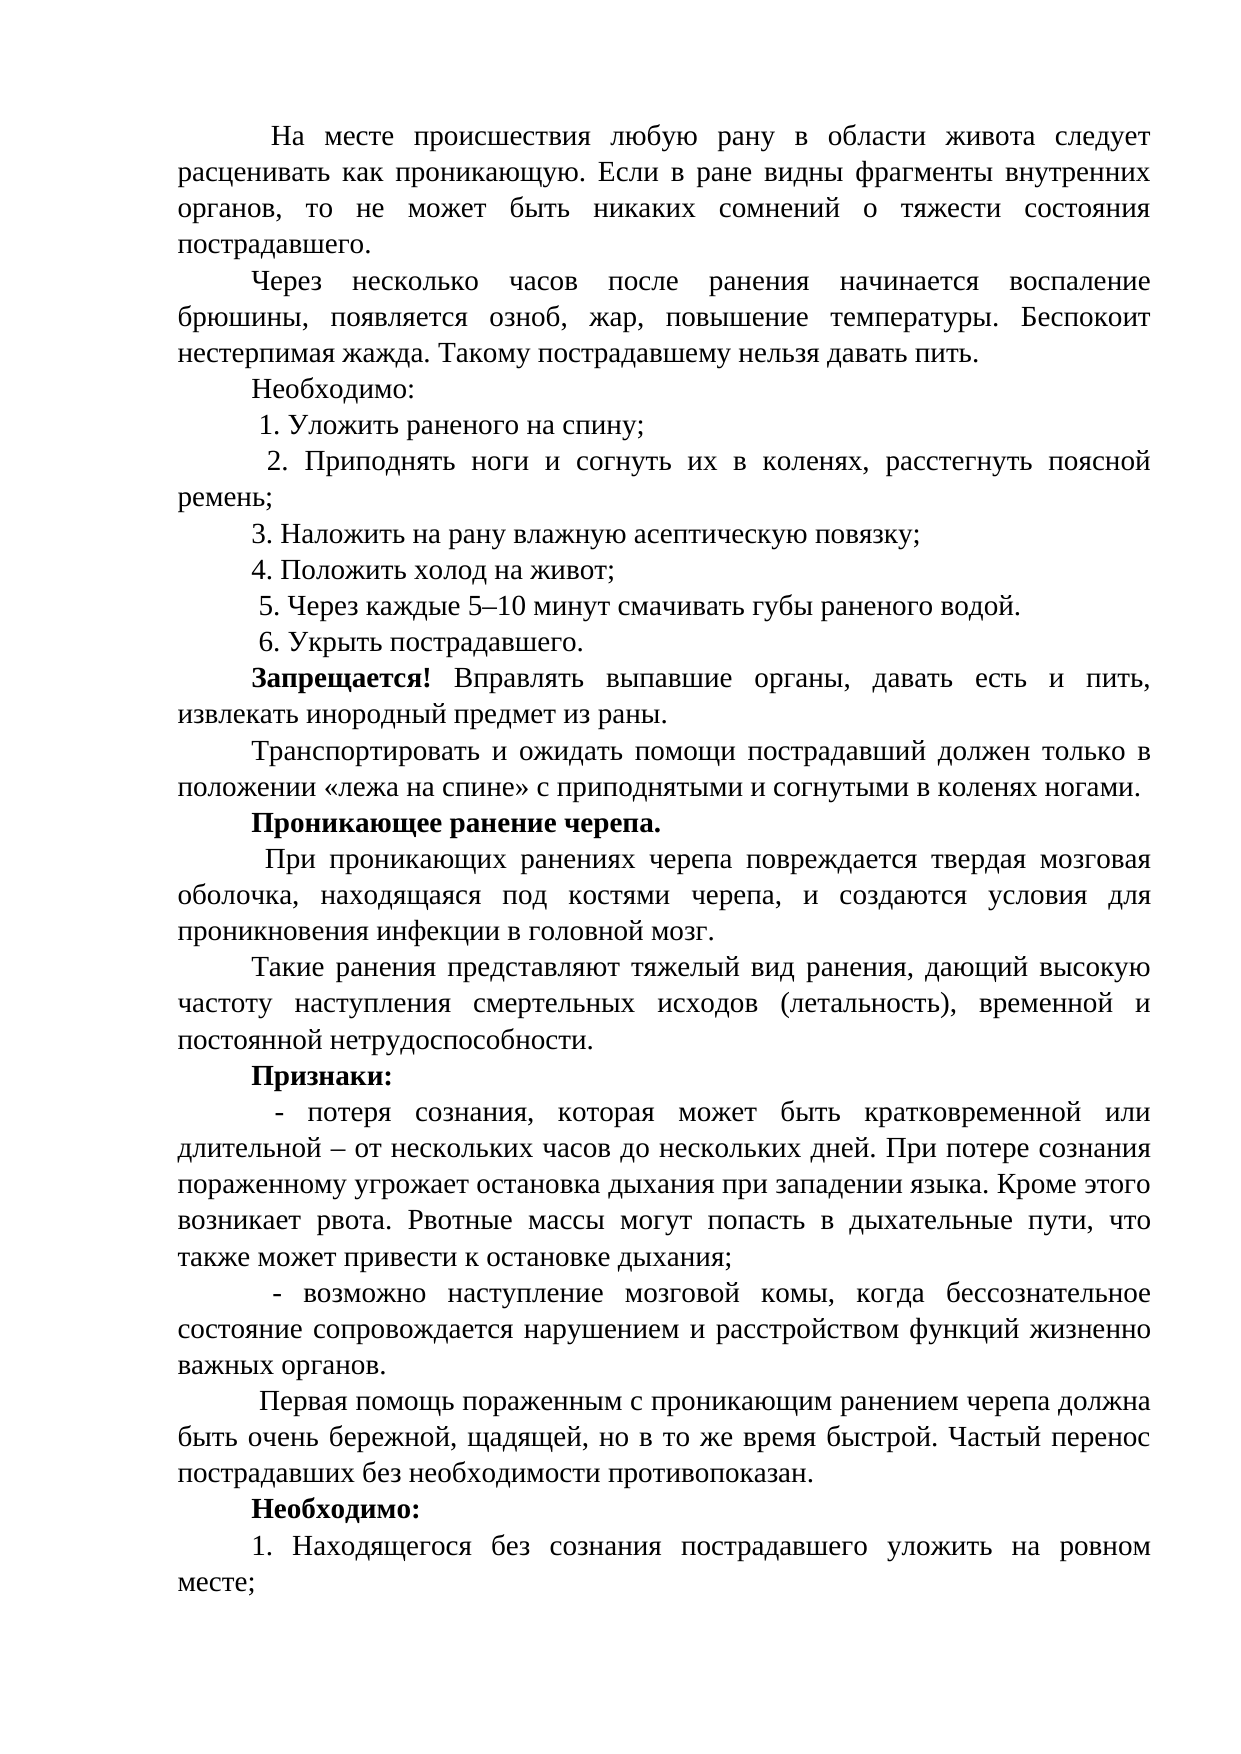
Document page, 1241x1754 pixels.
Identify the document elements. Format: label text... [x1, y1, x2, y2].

text Необходимо: [177, 371, 1152, 405]
text Проникающее ранение черепа. [177, 805, 1152, 838]
text На месте происшествия любую рану в области живота следует расценивать как проникающую. Если в ране видны фрагменты внутренних органов, то не может быть никаких сомнений о тяжести состояния пострадавшего. [177, 118, 1152, 260]
text При проникающих ранениях черепа повреждается твердая мозговая оболочка, находящаяся под костями черепа, и создаются условия для проникновения инфекции в головной мозг. [177, 841, 1152, 947]
text 5. Через каждые 5–10 минут смачивать губы раненого водой. [177, 588, 1152, 622]
text 6. Укрыть пострадавшего. [177, 624, 1152, 658]
text - возможно наступление мозговой комы, когда бессознательное состояние сопровождается нарушением и расстройством функций жизненно важных органов. [177, 1275, 1152, 1381]
text Транспортировать и ожидать помощи пострадавший должен только в положении «лежа на спине» с приподнятыми и согнутыми в коленях ногами. [177, 733, 1152, 802]
text Необходимо: [177, 1492, 1152, 1525]
text Такие ранения представляют тяжелый вид ранения, дающий высокую частоту наступления смертельных исходов (летальность), временной и постоянной нетрудоспособности. [177, 949, 1152, 1055]
text 2. Приподнять ноги и согнуть их в коленях, расстегнуть поясной ремень; [177, 443, 1152, 513]
text Через несколько часов после ранения начинается воспаление брюшины, появляется озноб, жар, повышение температуры. Беспокоит нестерпимая жажда. Такому пострадавшему нельзя давать пить. [177, 263, 1152, 368]
text 4. Положить холод на живот; [177, 552, 1152, 585]
text 1. Находящегося без сознания пострадавшего уложить на ровном месте; [177, 1528, 1152, 1597]
text 1. Уложить раненого на спину; [177, 407, 1152, 441]
text Признаки: [177, 1058, 1152, 1091]
text - потеря сознания, которая может быть кратковременной или длительной – от нескольких часов до нескольких дней. При потере сознания пораженному угрожает остановка дыхания при западении языка. Кроме этого возникает рвота. Рвотные массы могут попасть в дыхательные пути, что также может привести к остановке дыхания; [177, 1094, 1152, 1272]
text Запрещается! Вправлять выпавшие органы, давать есть и пить, извлекать инородный предмет из раны. [177, 660, 1152, 730]
text Первая помощь пораженным с проникающим ранением черепа должна быть очень бережной, щадящей, но в то же время быстрой. Частый перенос пострадавших без необходимости противопоказан. [177, 1383, 1152, 1489]
text 3. Наложить на рану влажную асептическую повязку; [177, 516, 1152, 549]
